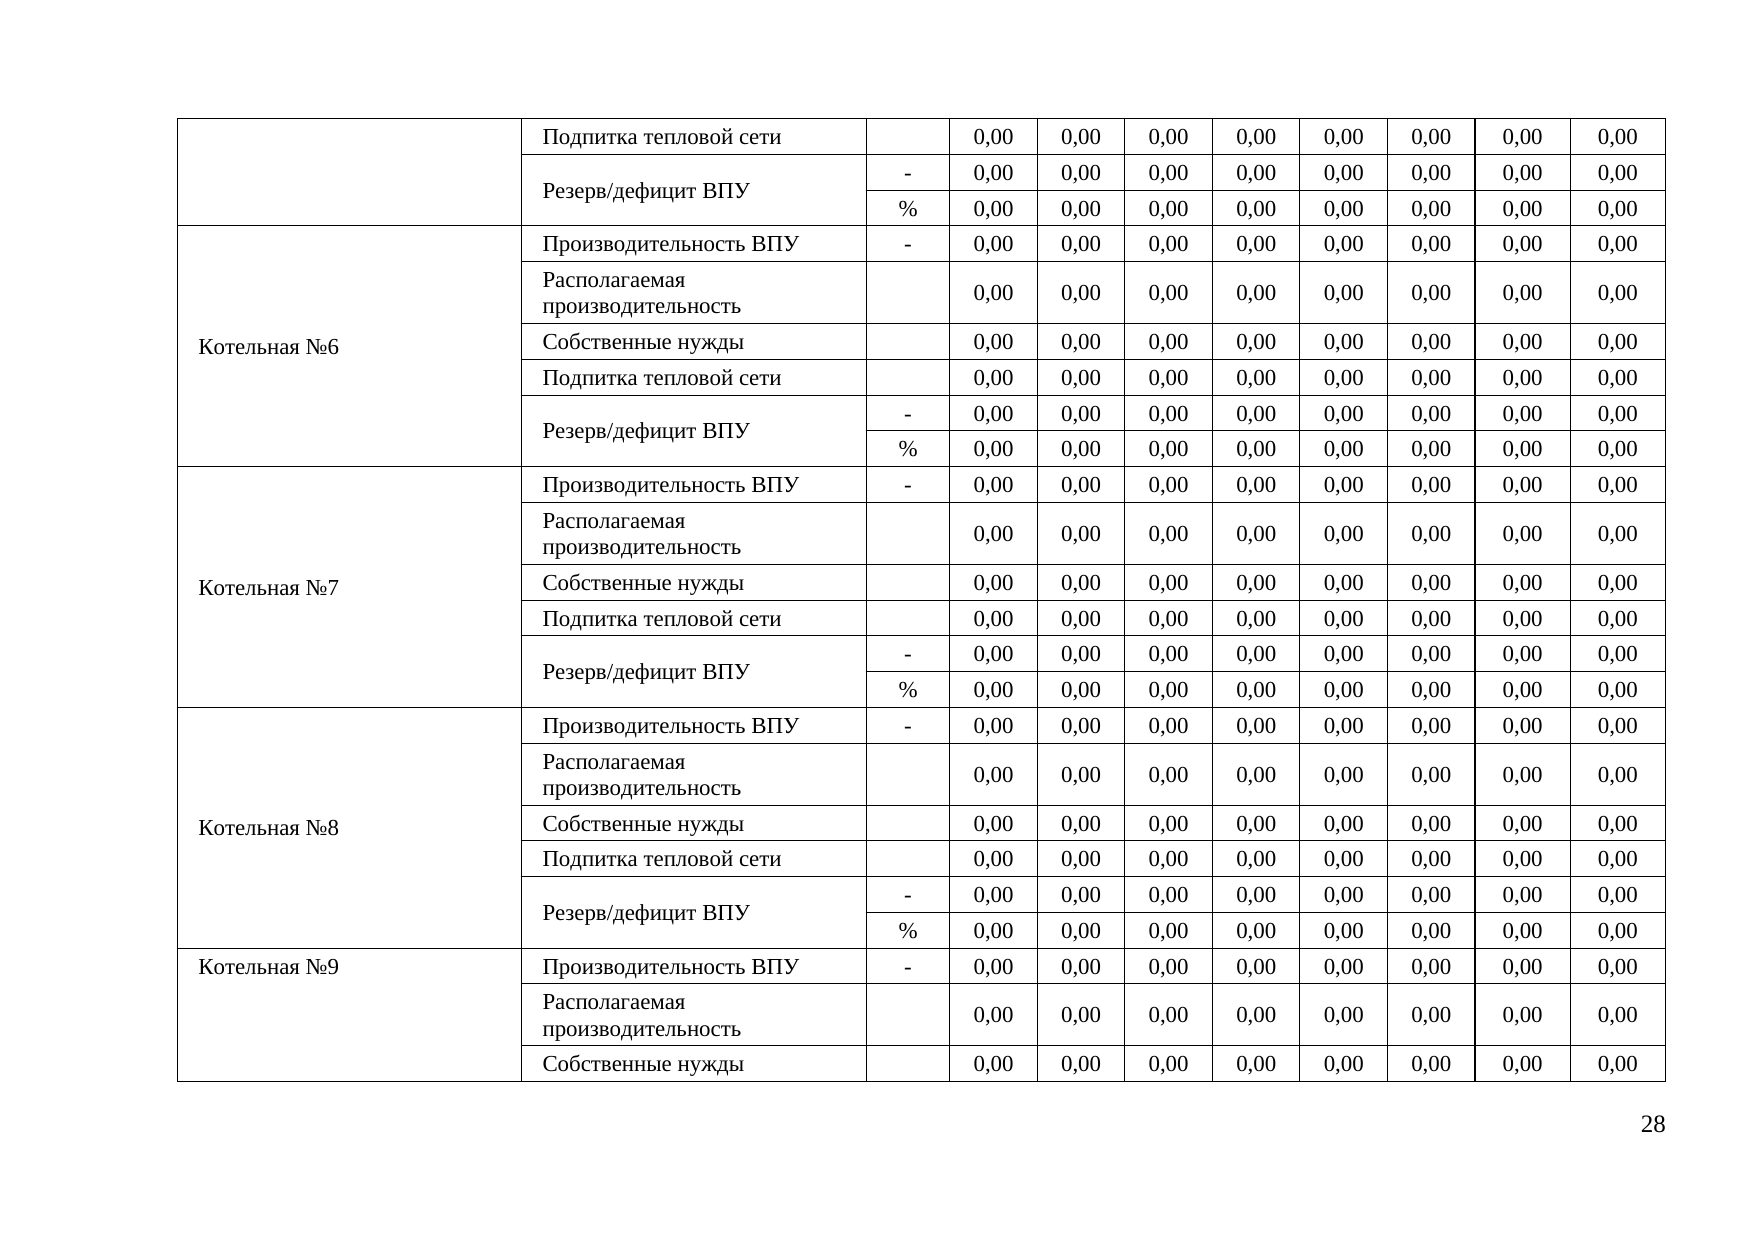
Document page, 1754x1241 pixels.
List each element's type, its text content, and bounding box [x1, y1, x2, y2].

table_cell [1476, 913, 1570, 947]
table_cell 0,00 [1038, 841, 1124, 876]
table_cell 0,00 [1125, 877, 1212, 912]
table_cell 0,00 [1213, 324, 1299, 359]
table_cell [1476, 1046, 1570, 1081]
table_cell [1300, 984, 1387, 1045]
table_cell 0,00 [1571, 360, 1665, 394]
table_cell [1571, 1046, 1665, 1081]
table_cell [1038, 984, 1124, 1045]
table_cell 0,00 [1476, 877, 1570, 912]
table_cell 0,00 [1213, 191, 1299, 225]
table_cell 0,00 [1213, 636, 1299, 671]
table_cell - [867, 396, 949, 430]
table_cell 0,00 [1388, 431, 1474, 466]
table_cell Собственные нужды [522, 806, 866, 840]
table_cell 0,00 [1571, 877, 1665, 912]
table_cell 0,00 [1476, 262, 1570, 323]
table_cell 0,00 [1213, 806, 1299, 840]
table_cell 0,00 [1476, 191, 1570, 225]
table_cell 0,00 [1213, 744, 1299, 804]
table_cell 0,00 [1300, 601, 1387, 635]
table_cell [867, 503, 949, 564]
table_cell 0,00 [1388, 226, 1474, 261]
table_cell Производительность ВПУ [522, 708, 866, 742]
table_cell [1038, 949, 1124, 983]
table_cell 0,00 [1038, 262, 1124, 323]
table_cell 0,00 [1388, 324, 1474, 359]
table_cell 0,00 [1388, 636, 1474, 671]
table_cell 0,00 [1213, 155, 1299, 189]
table_cell 0,00 [950, 806, 1037, 840]
table_cell 0,00 [1388, 262, 1474, 323]
table_cell 0,00 [950, 119, 1037, 154]
table_cell 0,00 [1476, 841, 1570, 876]
table_cell 0,00 [1038, 226, 1124, 261]
table_cell 0,00 [1300, 503, 1387, 564]
table_cell 0,00 [950, 636, 1037, 671]
table_cell 0,00 [1571, 226, 1665, 261]
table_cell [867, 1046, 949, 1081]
table_cell 0,00 [1388, 565, 1474, 599]
table_cell 0,00 [1213, 672, 1299, 707]
table_cell 0,00 [1300, 360, 1387, 394]
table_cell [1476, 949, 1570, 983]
table_cell 0,00 [950, 877, 1037, 912]
table_cell - [867, 636, 949, 671]
table_cell Располагаемая производительность [522, 744, 866, 804]
table_cell 0,00 [1571, 708, 1665, 742]
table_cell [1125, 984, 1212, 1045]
table_cell 0,00 [1125, 467, 1212, 502]
table_cell % [867, 431, 949, 466]
table_cell 0,00 [1038, 324, 1124, 359]
table_cell 0,00 [1038, 360, 1124, 394]
table_cell 0,00 [1476, 744, 1570, 804]
table_cell - [867, 226, 949, 261]
table_cell 0,00 [1125, 601, 1212, 635]
table_cell 0,00 [1388, 601, 1474, 635]
table_cell Собственные нужды [522, 324, 866, 359]
table_cell 0,00 [1571, 467, 1665, 502]
table_cell 0,00 [1213, 503, 1299, 564]
table_cell 0,00 [1571, 503, 1665, 564]
table_cell 0,00 [950, 360, 1037, 394]
table_cell 0,00 [1476, 636, 1570, 671]
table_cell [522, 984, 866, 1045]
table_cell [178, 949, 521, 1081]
table_cell 0,00 [1038, 672, 1124, 707]
table_cell 0,00 [1388, 744, 1474, 804]
table_cell [867, 841, 949, 876]
table_cell 0,00 [1038, 155, 1124, 189]
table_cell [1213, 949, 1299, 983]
table_cell 0,00 [950, 841, 1037, 876]
table_cell 0,00 [1571, 431, 1665, 466]
table_cell 0,00 [950, 226, 1037, 261]
table_cell Резерв/дефицит ВПУ [522, 636, 866, 707]
table_cell 0,00 [950, 191, 1037, 225]
table_cell 0,00 [1038, 431, 1124, 466]
table_cell Резерв/дефицит ВПУ [522, 877, 866, 947]
table_cell 0,00 [1388, 396, 1474, 430]
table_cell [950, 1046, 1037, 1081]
table_cell 0,00 [1125, 324, 1212, 359]
table_cell 0,00 [1038, 708, 1124, 742]
table_cell 0,00 [1038, 636, 1124, 671]
table_cell 0,00 [950, 324, 1037, 359]
table_cell Резерв/дефицит ВПУ [522, 155, 866, 225]
table_cell 0,00 [1038, 744, 1124, 804]
table_cell 0,00 [1038, 877, 1124, 912]
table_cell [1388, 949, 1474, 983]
table_cell 0,00 [1125, 672, 1212, 707]
table_cell 0,00 [1125, 841, 1212, 876]
table_cell 0,00 [1300, 119, 1387, 154]
table_cell 0,00 [1038, 191, 1124, 225]
table_cell 0,00 [1300, 324, 1387, 359]
table_cell 0,00 [1125, 191, 1212, 225]
table_cell 0,00 [1476, 672, 1570, 707]
table_cell 0,00 [1571, 324, 1665, 359]
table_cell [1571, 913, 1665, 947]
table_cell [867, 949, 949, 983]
table_cell 0,00 [1388, 841, 1474, 876]
table_cell 0,00 [1213, 708, 1299, 742]
table_cell [867, 744, 949, 804]
table_cell 0,00 [1571, 155, 1665, 189]
table_cell 0,00 [1125, 744, 1212, 804]
table_cell 0,00 [1388, 360, 1474, 394]
table_cell Котельная №6 [178, 226, 521, 466]
table_cell 0,00 [1125, 262, 1212, 323]
table_cell 0,00 [1476, 601, 1570, 635]
table_cell 0,00 [950, 467, 1037, 502]
table_cell 0,00 [1300, 262, 1387, 323]
table_cell 0,00 [1476, 155, 1570, 189]
table_cell 0,00 [1388, 672, 1474, 707]
table_cell 0,00 [1300, 806, 1387, 840]
table_cell 0,00 [1125, 708, 1212, 742]
table_cell 0,00 [1476, 324, 1570, 359]
table_cell 0,00 [1300, 744, 1387, 804]
table_cell 0,00 [1571, 806, 1665, 840]
table_cell 0,00 [1213, 565, 1299, 599]
table_cell 0,00 [1300, 565, 1387, 599]
table_cell 0,00 [1388, 806, 1474, 840]
table_cell 0,00 [1476, 226, 1570, 261]
table_cell 0,00 [1300, 841, 1387, 876]
table_cell - [867, 877, 949, 912]
table_cell 0,00 [1300, 431, 1387, 466]
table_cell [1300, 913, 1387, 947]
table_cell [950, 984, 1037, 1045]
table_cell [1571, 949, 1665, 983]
table_cell 0,00 [1388, 503, 1474, 564]
table_cell 0,00 [1038, 806, 1124, 840]
table_cell 0,00 [1125, 396, 1212, 430]
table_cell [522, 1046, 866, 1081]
table_cell - [867, 467, 949, 502]
table_cell 0,00 [950, 396, 1037, 430]
table_cell 0,00 [1388, 467, 1474, 502]
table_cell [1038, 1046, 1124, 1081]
table_cell [867, 262, 949, 323]
table_cell 0,00 [1125, 431, 1212, 466]
table_cell 0,00 [1388, 119, 1474, 154]
table_cell 0,00 [950, 503, 1037, 564]
table_cell 0,00 [1571, 191, 1665, 225]
table_cell 0,00 [1476, 806, 1570, 840]
table_cell % [867, 672, 949, 707]
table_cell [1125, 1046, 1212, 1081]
table_cell 0,00 [950, 913, 1037, 947]
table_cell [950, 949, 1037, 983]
table_cell 0,00 [1125, 806, 1212, 840]
table_cell 0,00 [1300, 636, 1387, 671]
table_cell 0,00 [1213, 841, 1299, 876]
table_cell 0,00 [1038, 467, 1124, 502]
table_cell [867, 601, 949, 635]
table_cell 0,00 [1213, 262, 1299, 323]
table_cell Располагаемая производительность [522, 503, 866, 564]
table_cell % [867, 913, 949, 947]
table_cell 0,00 [1038, 601, 1124, 635]
table_cell 0,00 [1213, 877, 1299, 912]
table_cell Производительность ВПУ [522, 467, 866, 502]
table_cell 0,00 [1038, 396, 1124, 430]
table_cell 0,00 [1125, 226, 1212, 261]
table_cell 0,00 [1571, 744, 1665, 804]
table_cell 0,00 [1125, 636, 1212, 671]
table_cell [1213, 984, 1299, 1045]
table_cell 0,00 [950, 155, 1037, 189]
table_cell % [867, 191, 949, 225]
table_cell - [867, 155, 949, 189]
table_cell 0,00 [1125, 913, 1212, 947]
table_cell [867, 324, 949, 359]
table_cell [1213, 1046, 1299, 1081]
table_cell 0,00 [950, 431, 1037, 466]
table_cell 0,00 [1300, 226, 1387, 261]
table_cell 0,00 [1038, 913, 1124, 947]
table_cell 0,00 [1476, 467, 1570, 502]
table_cell Котельная №7 [178, 467, 521, 707]
table_cell 0,00 [1125, 155, 1212, 189]
table_cell 0,00 [1300, 708, 1387, 742]
table_cell Располагаемая производительность [522, 262, 866, 323]
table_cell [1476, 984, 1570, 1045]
table_cell 0,00 [1125, 360, 1212, 394]
table_cell 0,00 [1571, 119, 1665, 154]
table_cell 0,00 [1300, 191, 1387, 225]
table_cell Подпитка тепловой сети [522, 360, 866, 394]
table_cell 0,00 [1125, 565, 1212, 599]
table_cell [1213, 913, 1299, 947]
table_cell 0,00 [1038, 119, 1124, 154]
table_cell - [867, 708, 949, 742]
table_cell [867, 806, 949, 840]
table_cell Собственные нужды [522, 565, 866, 599]
table_cell 0,00 [1476, 431, 1570, 466]
table_cell 0,00 [1125, 503, 1212, 564]
table_cell 0,00 [950, 601, 1037, 635]
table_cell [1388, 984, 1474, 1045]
table_cell 0,00 [1038, 503, 1124, 564]
table_cell 0,00 [1476, 565, 1570, 599]
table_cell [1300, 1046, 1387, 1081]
table_cell 0,00 [1571, 672, 1665, 707]
table_cell 0,00 [1213, 119, 1299, 154]
table_cell [867, 360, 949, 394]
table_cell Котельная №8 [178, 708, 521, 947]
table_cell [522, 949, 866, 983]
table_cell 0,00 [1571, 262, 1665, 323]
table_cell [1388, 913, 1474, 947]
table_cell 0,00 [1300, 672, 1387, 707]
table_cell 0,00 [1571, 565, 1665, 599]
table_cell 0,00 [1300, 467, 1387, 502]
table_cell 0,00 [1213, 467, 1299, 502]
table_cell 0,00 [1213, 396, 1299, 430]
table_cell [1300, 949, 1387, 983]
table_cell Подпитка тепловой сети [522, 119, 866, 154]
table_cell [867, 119, 949, 154]
table_cell 0,00 [950, 708, 1037, 742]
table_cell 0,00 [1213, 431, 1299, 466]
table_cell 0,00 [1038, 565, 1124, 599]
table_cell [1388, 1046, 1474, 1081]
table_cell 0,00 [950, 744, 1037, 804]
table_cell 0,00 [1476, 396, 1570, 430]
table_cell 0,00 [1213, 601, 1299, 635]
table_cell 0,00 [950, 565, 1037, 599]
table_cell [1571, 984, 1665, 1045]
table_cell 0,00 [1571, 841, 1665, 876]
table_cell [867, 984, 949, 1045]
table_cell Производительность ВПУ [522, 226, 866, 261]
table_cell 0,00 [1571, 601, 1665, 635]
table_cell 0,00 [1476, 708, 1570, 742]
table_cell 0,00 [1571, 396, 1665, 430]
table_cell 0,00 [1476, 503, 1570, 564]
table_cell 0,00 [1213, 226, 1299, 261]
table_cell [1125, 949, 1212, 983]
table_cell 0,00 [1300, 396, 1387, 430]
table_cell 0,00 [1300, 877, 1387, 912]
table_cell 0,00 [1388, 155, 1474, 189]
table_cell 0,00 [1476, 119, 1570, 154]
table_cell 0,00 [1388, 191, 1474, 225]
table_cell 0,00 [1388, 877, 1474, 912]
table_cell [867, 565, 949, 599]
table_cell 0,00 [1125, 119, 1212, 154]
table_cell 0,00 [950, 672, 1037, 707]
table_cell 0,00 [1571, 636, 1665, 671]
table_cell 0,00 [1300, 155, 1387, 189]
table_cell Подпитка тепловой сети [522, 601, 866, 635]
table_cell Подпитка тепловой сети [522, 841, 866, 876]
table_cell 0,00 [1213, 360, 1299, 394]
table_cell 0,00 [1388, 708, 1474, 742]
table_cell Резерв/дефицит ВПУ [522, 396, 866, 466]
table_cell 0,00 [950, 262, 1037, 323]
table_cell 0,00 [1476, 360, 1570, 394]
